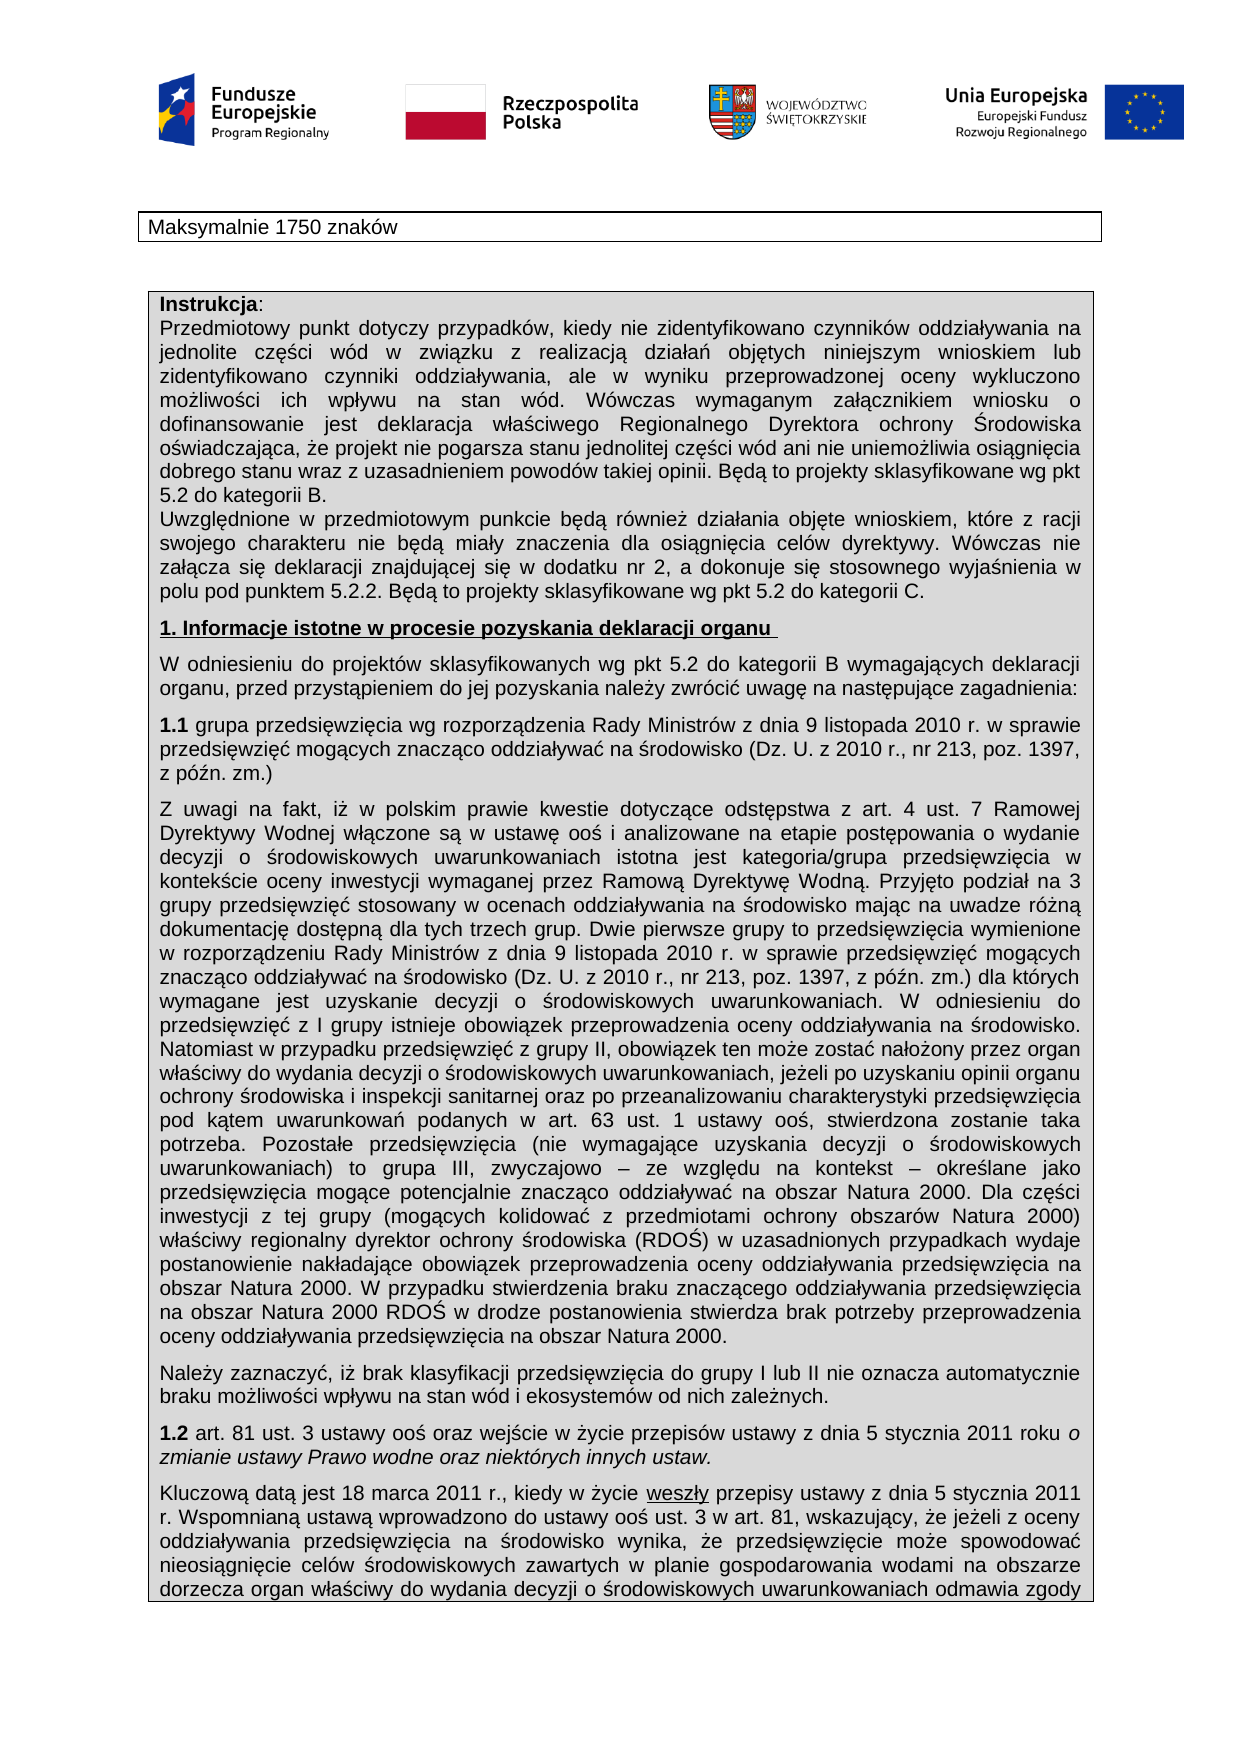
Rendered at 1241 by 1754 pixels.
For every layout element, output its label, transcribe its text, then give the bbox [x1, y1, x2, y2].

picture [158, 73, 329, 146]
picture [405, 73, 638, 146]
picture [709, 73, 867, 146]
picture [946, 73, 1184, 146]
text Maksymalnie 1750 znaków [139, 213, 1101, 241]
